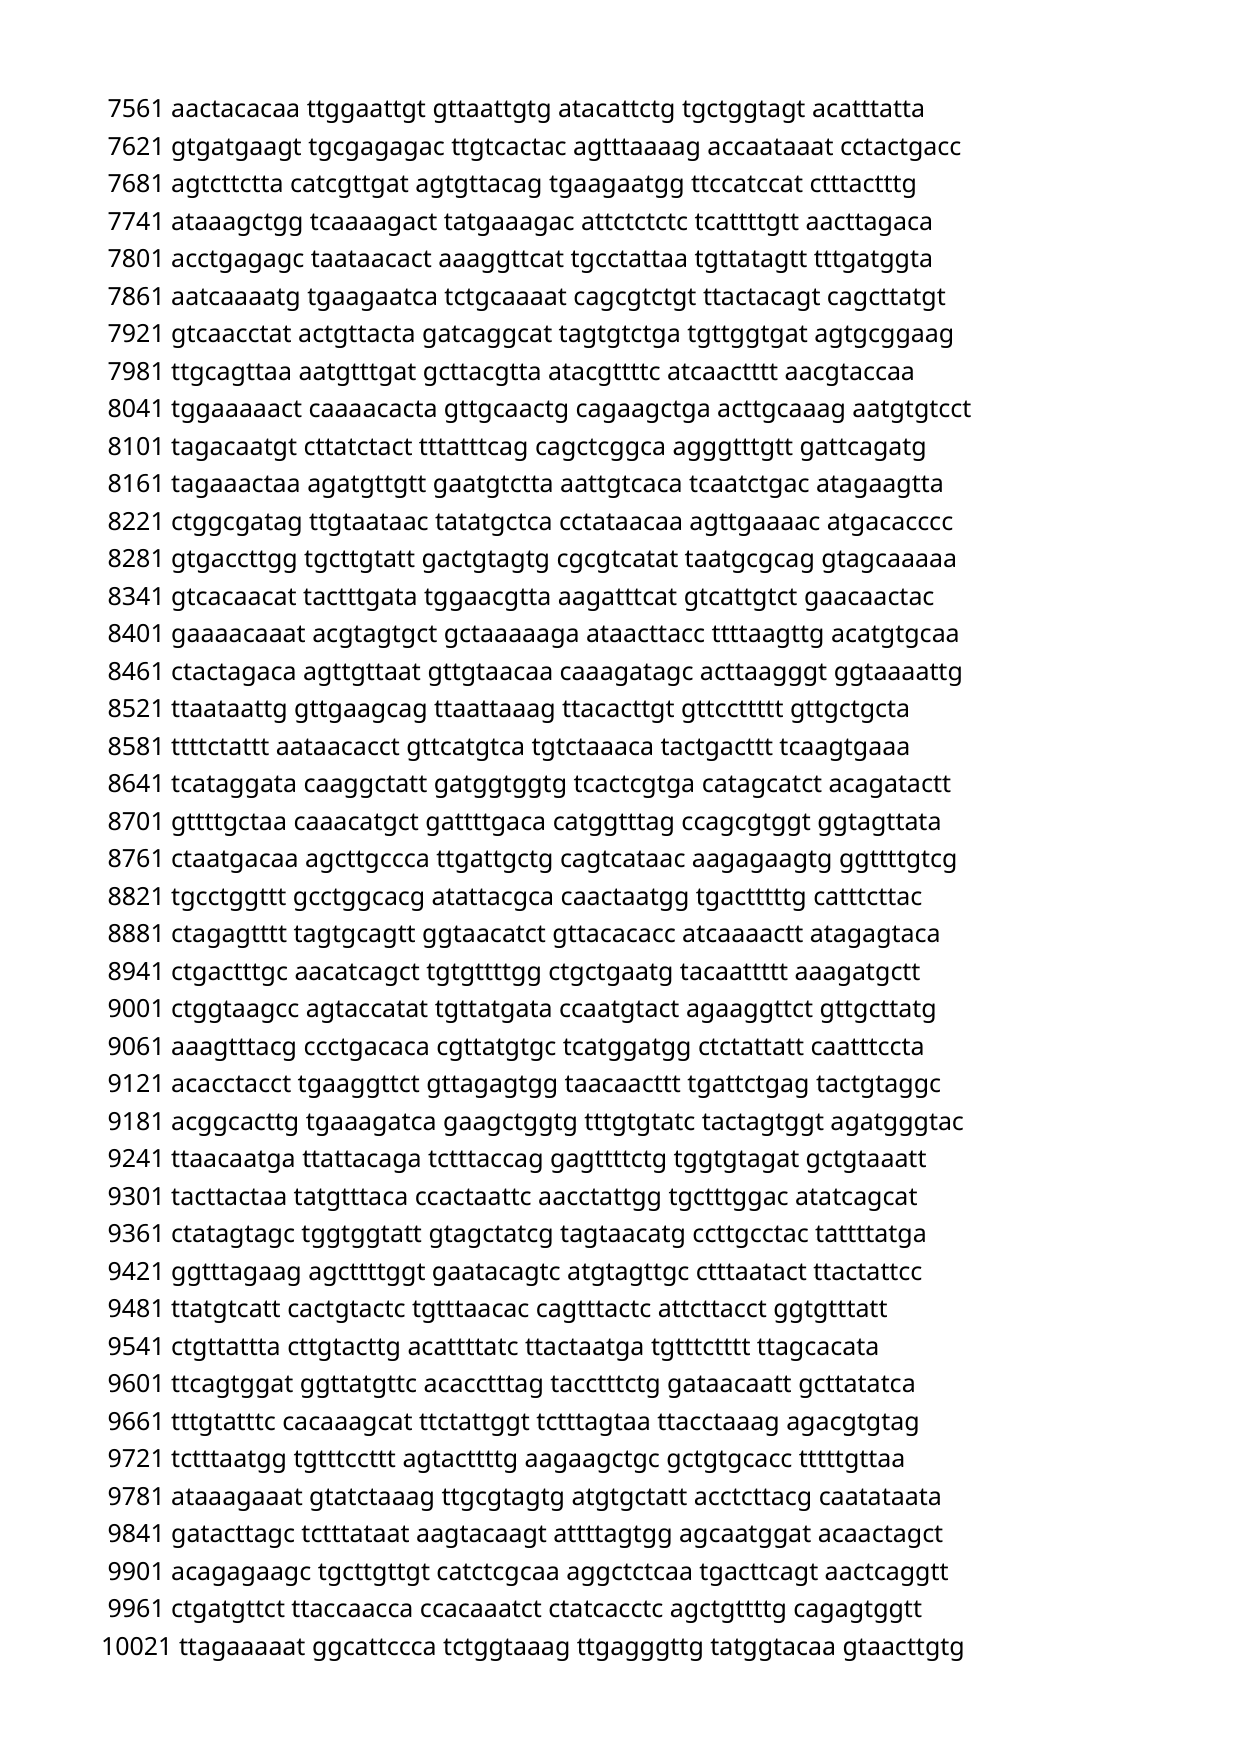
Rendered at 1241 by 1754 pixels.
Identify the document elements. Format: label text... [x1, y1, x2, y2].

text 8341 gtcacaacat tactttgata tggaacgtta aagatttcat gtcattgtct gaacaactac [75, 577, 1165, 614]
text 8221 ctggcgatag ttgtaataac tatatgctca cctataacaa agttgaaaac atgacacccc [75, 502, 1165, 539]
text 9841 gatacttagc tctttataat aagtacaagt attttagtgg agcaatggat acaactagct [75, 1514, 1165, 1552]
text 9481 ttatgtcatt cactgtactc tgtttaacac cagtttactc attcttacct ggtgtttatt [75, 1289, 1165, 1327]
text 9181 acggcacttg tgaaagatca gaagctggtg tttgtgtatc tactagtggt agatgggtac [75, 1102, 1165, 1139]
text 9421 ggtttagaag agcttttggt gaatacagtc atgtagttgc ctttaatact ttactattcc [75, 1252, 1165, 1289]
text 9361 ctatagtagc tggtggtatt gtagctatcg tagtaacatg ccttgcctac tattttatga [75, 1214, 1165, 1252]
text 8401 gaaaacaaat acgtagtgct gctaaaaaga ataacttacc ttttaagttg acatgtgcaa [75, 614, 1165, 652]
text 8821 tgcctggttt gcctggcacg atattacgca caactaatgg tgactttttg catttcttac [75, 877, 1165, 914]
text 7861 aatcaaaatg tgaagaatca tctgcaaaat cagcgtctgt ttactacagt cagcttatgt [75, 277, 1165, 314]
text 8461 ctactagaca agttgttaat gttgtaacaa caaagatagc acttaagggt ggtaaaattg [75, 652, 1165, 689]
text 9661 tttgtatttc cacaaagcat ttctattggt tctttagtaa ttacctaaag agacgtgtag [75, 1402, 1165, 1439]
text 9241 ttaacaatga ttattacaga tctttaccag gagttttctg tggtgtagat gctgtaaatt [75, 1139, 1165, 1177]
text 9301 tacttactaa tatgtttaca ccactaattc aacctattgg tgctttggac atatcagcat [75, 1177, 1165, 1214]
text 7801 acctgagagc taataacact aaaggttcat tgcctattaa tgttatagtt tttgatggta [75, 239, 1165, 277]
text 8281 gtgaccttgg tgcttgtatt gactgtagtg cgcgtcatat taatgcgcag gtagcaaaaa [75, 539, 1165, 577]
text 9721 tctttaatgg tgtttccttt agtacttttg aagaagctgc gctgtgcacc tttttgttaa [75, 1439, 1165, 1477]
text 7981 ttgcagttaa aatgtttgat gcttacgtta atacgttttc atcaactttt aacgtaccaa [75, 352, 1165, 389]
text 8041 tggaaaaact caaaacacta gttgcaactg cagaagctga acttgcaaag aatgtgtcct [75, 389, 1165, 427]
text 9061 aaagtttacg ccctgacaca cgttatgtgc tcatggatgg ctctattatt caatttccta [75, 1027, 1165, 1064]
text 8701 gttttgctaa caaacatgct gattttgaca catggtttag ccagcgtggt ggtagttata [75, 802, 1165, 839]
text 7741 ataaagctgg tcaaaagact tatgaaagac attctctctc tcattttgtt aacttagaca [75, 202, 1165, 239]
text 8641 tcataggata caaggctatt gatggtggtg tcactcgtga catagcatct acagatactt [75, 764, 1165, 802]
text 7921 gtcaacctat actgttacta gatcaggcat tagtgtctga tgttggtgat agtgcggaag [75, 314, 1165, 352]
text 9001 ctggtaagcc agtaccatat tgttatgata ccaatgtact agaaggttct gttgcttatg [75, 989, 1165, 1027]
text 8101 tagacaatgt cttatctact tttatttcag cagctcggca agggtttgtt gattcagatg [75, 427, 1165, 464]
text 9541 ctgttattta cttgtacttg acattttatc ttactaatga tgtttctttt ttagcacata [75, 1327, 1165, 1364]
text 8941 ctgactttgc aacatcagct tgtgttttgg ctgctgaatg tacaattttt aaagatgctt [75, 952, 1165, 989]
text 9781 ataaagaaat gtatctaaag ttgcgtagtg atgtgctatt acctcttacg caatataata [75, 1477, 1165, 1514]
text 8581 ttttctattt aataacacct gttcatgtca tgtctaaaca tactgacttt tcaagtgaaa [75, 727, 1165, 764]
text 8881 ctagagtttt tagtgcagtt ggtaacatct gttacacacc atcaaaactt atagagtaca [75, 914, 1165, 952]
text 10021 ttagaaaaat ggcattccca tctggtaaag ttgagggttg tatggtacaa gtaacttgtg [75, 1627, 1165, 1664]
text 9601 ttcagtggat ggttatgttc acacctttag tacctttctg gataacaatt gcttatatca [75, 1364, 1165, 1402]
text 7681 agtcttctta catcgttgat agtgttacag tgaagaatgg ttccatccat ctttactttg [75, 164, 1165, 202]
text 9901 acagagaagc tgcttgttgt catctcgcaa aggctctcaa tgacttcagt aactcaggtt [75, 1552, 1165, 1589]
text 8761 ctaatgacaa agcttgccca ttgattgctg cagtcataac aagagaagtg ggttttgtcg [75, 839, 1165, 877]
text 7561 aactacacaa ttggaattgt gttaattgtg atacattctg tgctggtagt acatttatta [75, 89, 1165, 127]
text 8161 tagaaactaa agatgttgtt gaatgtctta aattgtcaca tcaatctgac atagaagtta [75, 464, 1165, 502]
text 8521 ttaataattg gttgaagcag ttaattaaag ttacacttgt gttccttttt gttgctgcta [75, 689, 1165, 727]
text 7621 gtgatgaagt tgcgagagac ttgtcactac agtttaaaag accaataaat cctactgacc [75, 127, 1165, 164]
text 9961 ctgatgttct ttaccaacca ccacaaatct ctatcacctc agctgttttg cagagtggtt [75, 1589, 1165, 1627]
text 9121 acacctacct tgaaggttct gttagagtgg taacaacttt tgattctgag tactgtaggc [75, 1064, 1165, 1102]
